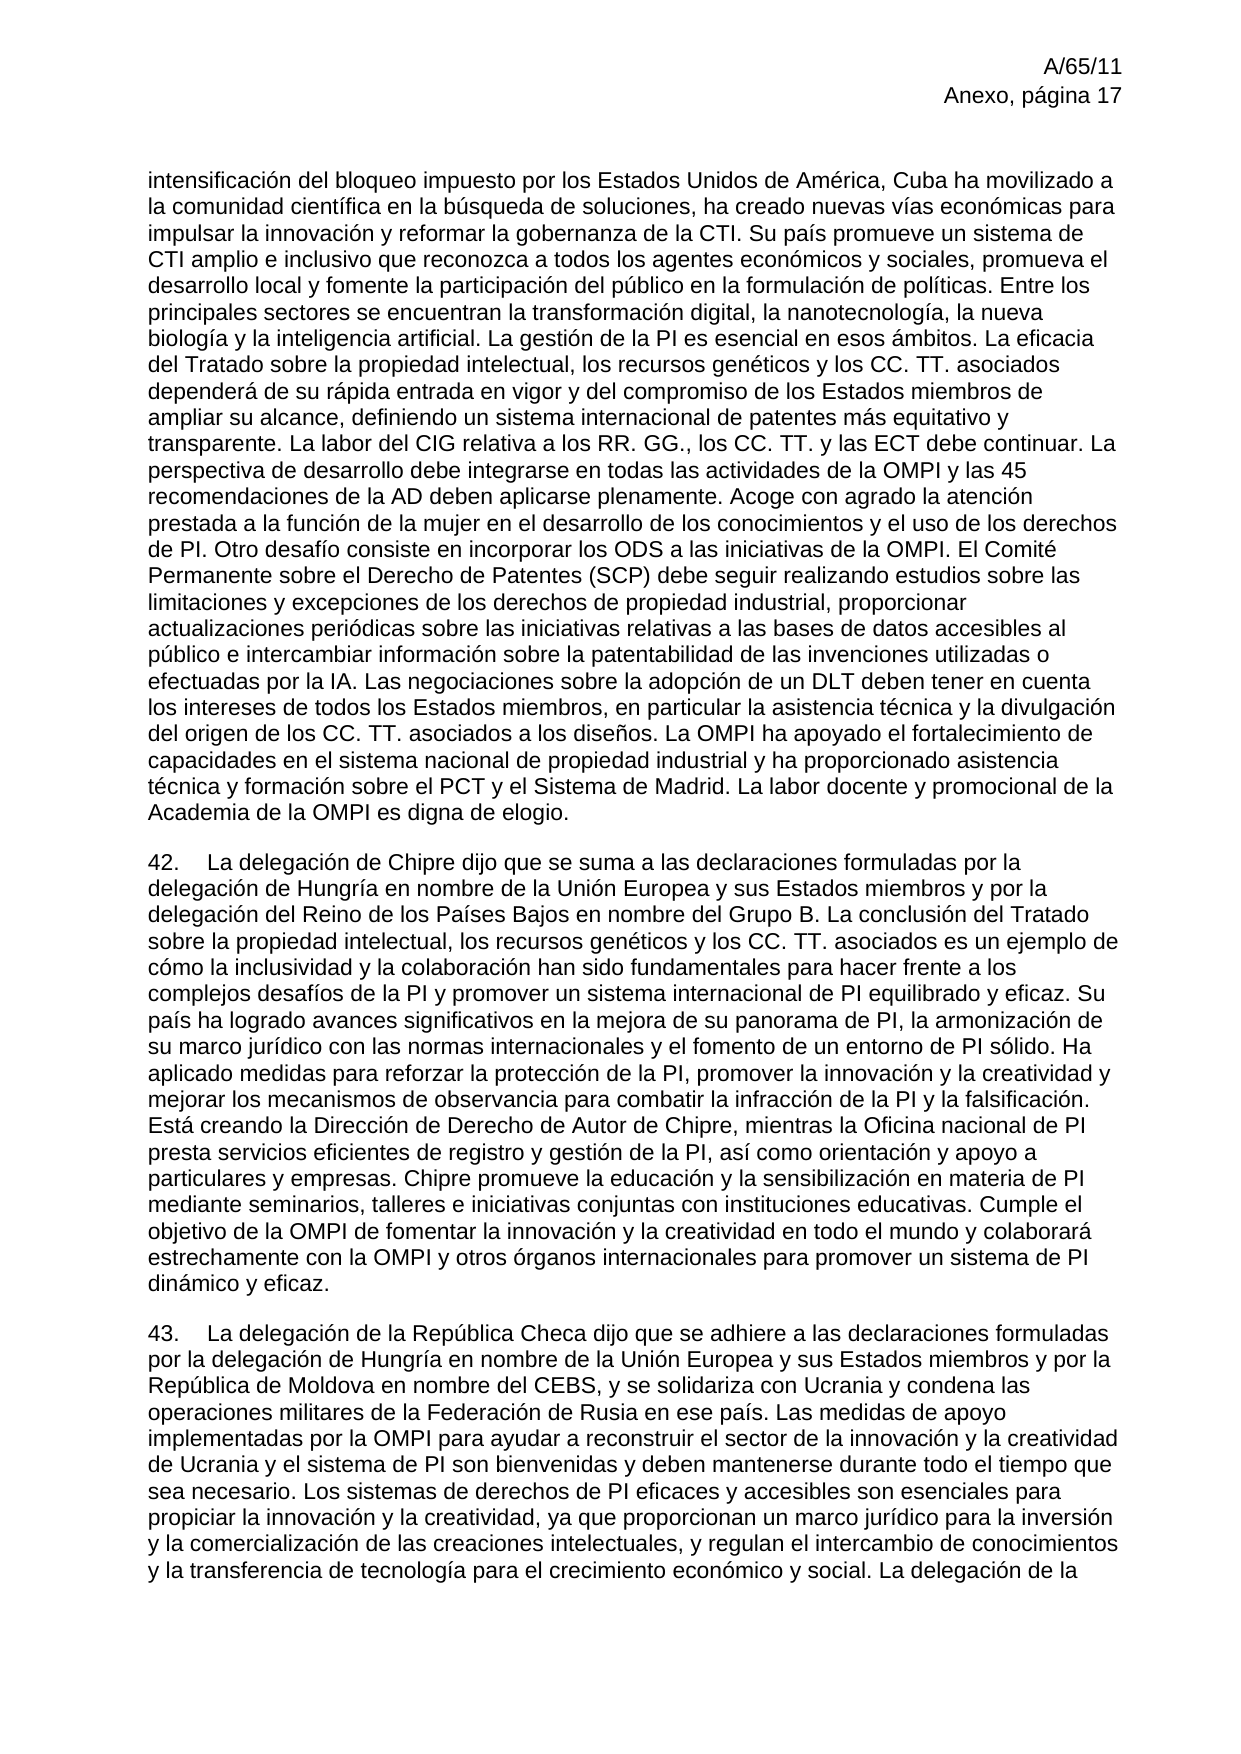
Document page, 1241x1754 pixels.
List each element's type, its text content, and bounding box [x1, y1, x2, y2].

text La delegación de Chipre dijo que se suma a las declaraciones formuladas por la delegación de Hungría en nombre de la Unión Europea y sus Estados miembros y por la delegación del Reino de los Países Bajos en nombre del Grupo B. La conclusión del Tratado sobre la propiedad intelectual, los recursos genéticos y los CC. TT. asociados es un ejemplo de cómo la inclusividad y la colaboración han sido fundamentales para hacer frente a los complejos desafíos de la PI y promover un sistema internacional de PI equilibrado y eficaz. Su país ha logrado avances significativos en la mejora de su panorama de PI, la armonización de su marco jurídico con las normas internacionales y el fomento de un entorno de PI sólido. Ha aplicado medidas para reforzar la protección de la PI, promover la innovación y la creatividad y mejorar los mecanismos de observancia para combatir la infracción de la PI y la falsificación. Está creando la Dirección de Derecho de Autor de Chipre, mientras la Oficina nacional de PI presta servicios eficientes de registro y gestión de la PI, así como orientación y apoyo a particulares y empresas. Chipre promueve la educación y la sensibilización en materia de PI mediante seminarios, talleres e iniciativas conjuntas con instituciones educativas. Cumple el objetivo de la OMPI de fomentar la innovación y la creatividad en todo el mundo y colaborará estrechamente con la OMPI y otros órganos internacionales para promover un sistema de PI dinámico y eficaz. [148, 849, 1122, 1297]
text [148, 167, 1122, 826]
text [148, 1319, 1122, 1583]
